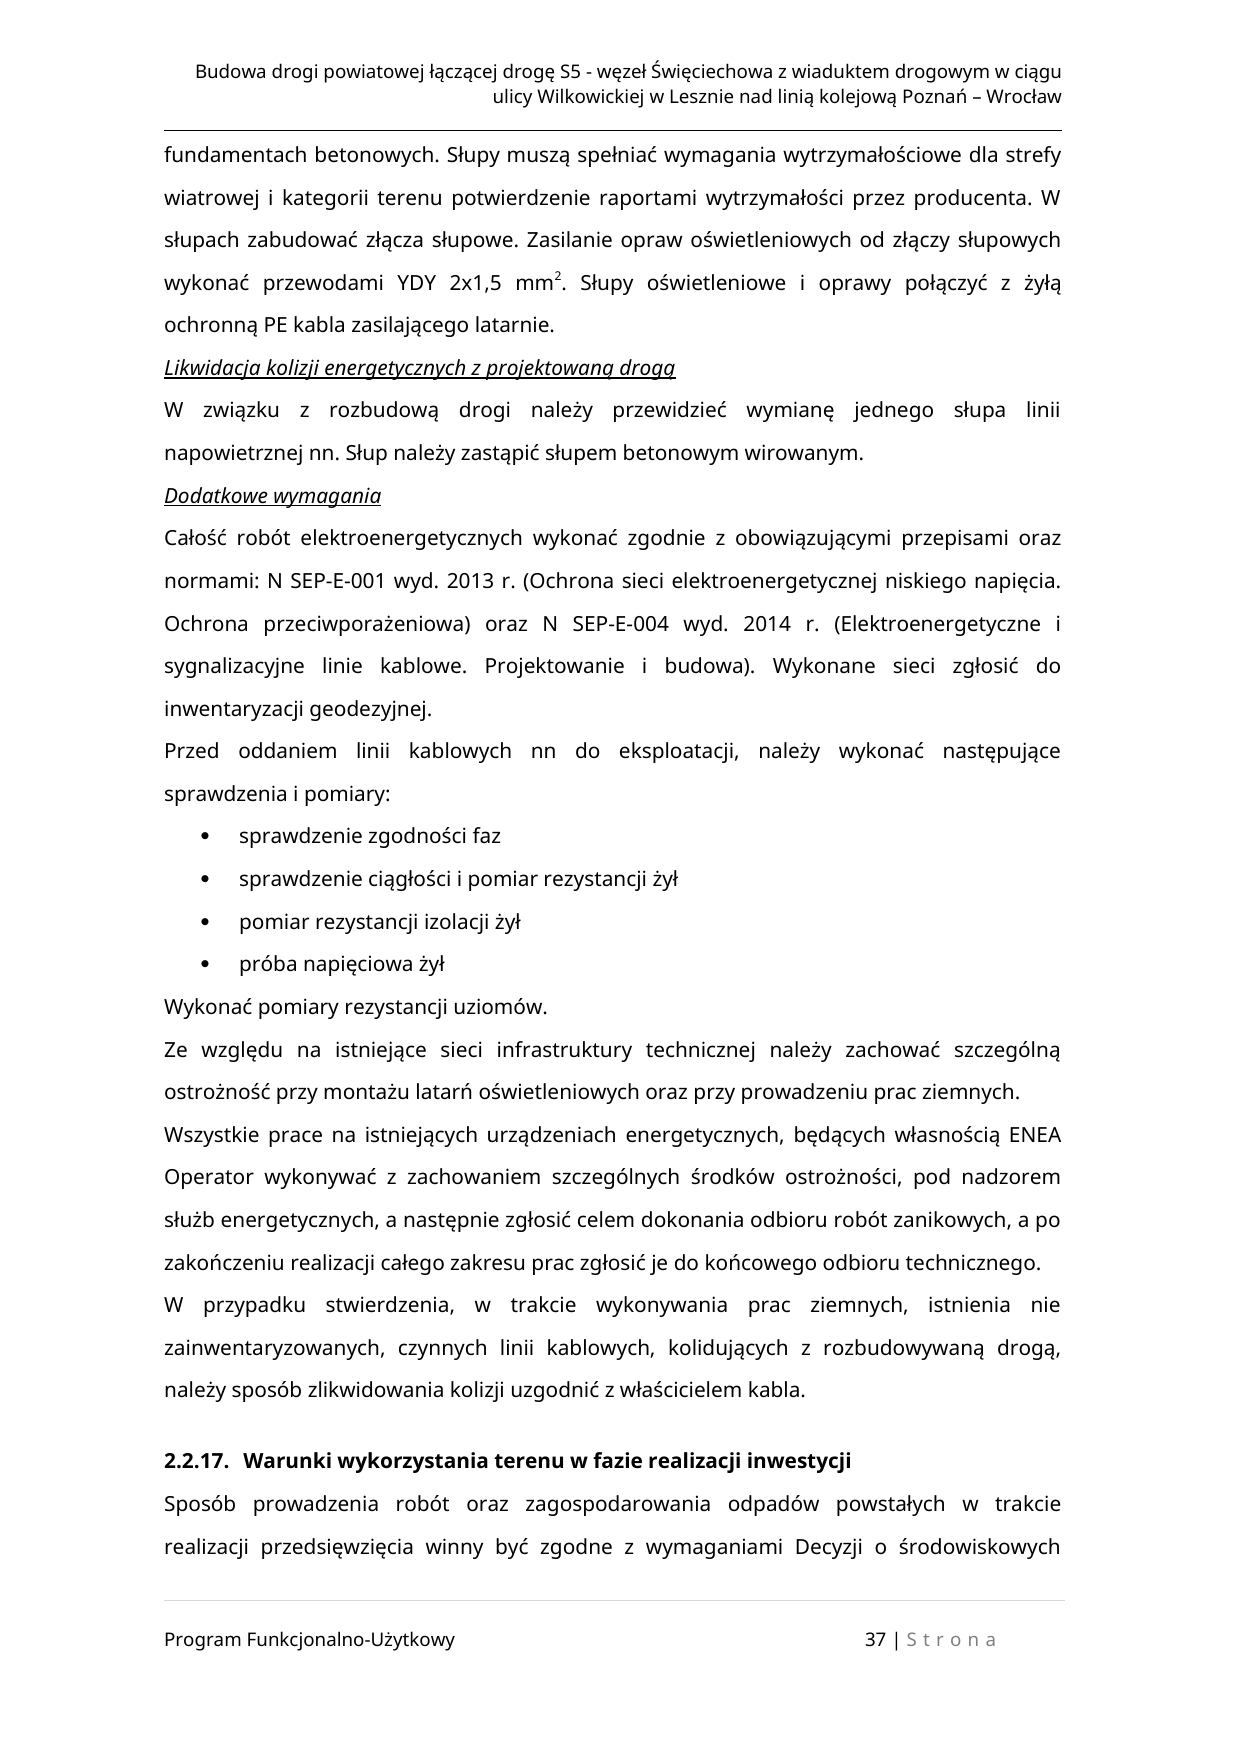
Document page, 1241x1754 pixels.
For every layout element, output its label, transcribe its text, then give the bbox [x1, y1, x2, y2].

list pomiar rezystancji izolacji żył [201, 907, 1062, 935]
list sprawdzenie zgodności faz [201, 822, 1062, 850]
text Wykonać pomiary rezystancji uziomów. [164, 992, 1062, 1021]
list Warunki wykorzystania terenu w fazie realizacji inwestycji [164, 1447, 1062, 1475]
text Likwidacja kolizji energetycznych z projektowaną drogą [164, 353, 1062, 381]
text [164, 1489, 1062, 1560]
list sprawdzenie ciągłości i pomiar rezystancji żył [201, 864, 1062, 893]
list próba napięciowa żył [201, 949, 1062, 978]
text Przed oddaniem linii kablowych nn do eksploatacji, należy wykonać następujące sprawdzenia i pomiary: [164, 736, 1062, 807]
text Wszystkie prace na istniejących urządzeniach energetycznych, będących własnością ENEA Operator wykonywać z zachowaniem szczególnych środków ostrożności, pod nadzorem służb energetycznych, a następnie zgłosić celem dokonania odbioru robót zanikowych, a po zakończeniu realizacji całego zakresu prac zgłosić je do końcowego odbioru technicznego. [164, 1120, 1062, 1276]
text W przypadku stwierdzenia, w trakcie wykonywania prac ziemnych, istnienia nie zainwentaryzowanych, czynnych linii kablowych, kolidujących z rozbudowywaną drogą, należy sposób zlikwidowania kolizji uzgodnić z właścicielem kabla. [164, 1290, 1062, 1404]
text Całość robót elektroenergetycznych wykonać zgodnie z obowiązującymi przepisami oraz normami: N SEP-E-001 wyd. 2013 r. (Ochrona sieci elektroenergetycznej niskiego napięcia. Ochrona przeciwporażeniowa) oraz N SEP-E-004 wyd. 2014 r. (Elektroenergetyczne i sygnalizacyjne linie kablowe. Projektowanie i budowa). Wykonane sieci zgłosić do inwentaryzacji geodezyjnej. [164, 523, 1062, 722]
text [164, 140, 1062, 339]
list W związku z rozbudową drogi należy przewidzieć wymianę jednego słupa linii napowietrznej nn. Słup należy zastąpić słupem betonowym wirowanym. [164, 396, 1062, 467]
text Dodatkowe wymagania [164, 481, 1062, 509]
text Ze względu na istniejące sieci infrastruktury technicznej należy zachować szczególną ostrożność przy montażu latarń oświetleniowych oraz przy prowadzeniu prac ziemnych. [164, 1035, 1062, 1106]
